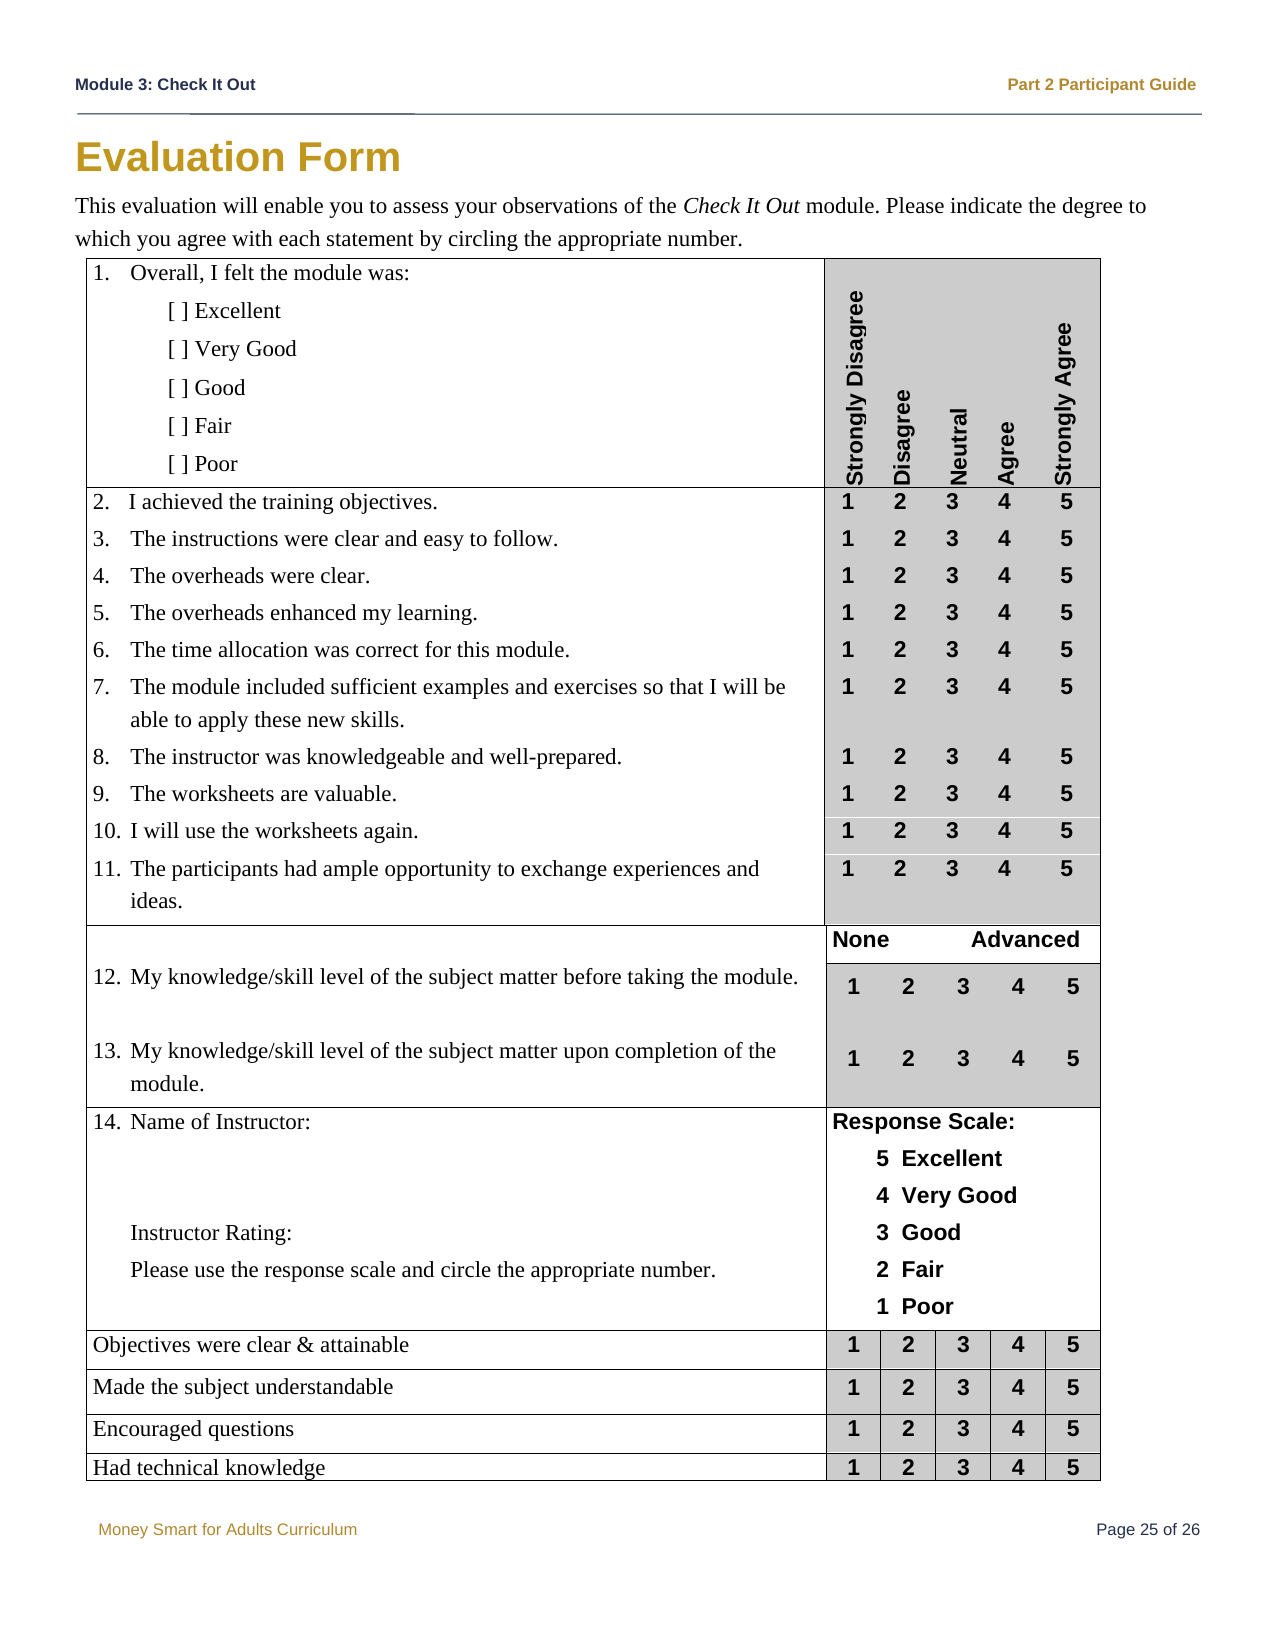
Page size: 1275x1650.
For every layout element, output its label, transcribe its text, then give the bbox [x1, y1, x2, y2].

table_cell 5 [1033, 780, 1100, 817]
table_cell 4 [991, 1454, 1045, 1480]
table_cell 2 [871, 855, 928, 924]
table_cell 3 [928, 818, 976, 854]
table_cell 2 [881, 964, 936, 1020]
table_cell 4 [976, 743, 1033, 780]
table_cell 1 [825, 780, 871, 817]
table_cell 5 [1045, 1020, 1100, 1107]
subtitle Evaluation Form [75, 132, 1200, 180]
table_cell 4 [991, 964, 1045, 1020]
table_cell 3 [928, 636, 976, 673]
table_cell 5 [1033, 636, 1100, 673]
table_cell 1 [825, 673, 871, 743]
table_cell 1 [825, 818, 871, 854]
table_cell 5 [1033, 855, 1100, 924]
table_cell 3 [928, 780, 976, 817]
table_cell 1 [825, 488, 871, 525]
table_cell 1 [825, 855, 871, 924]
table_cell Name of Instructor: Instructor Rating: Please use the response scale and circle the appropriate number. [87, 1108, 826, 1330]
table_cell 5 [1033, 525, 1100, 562]
table_cell 5 [1045, 964, 1100, 1020]
table_cell 4 [976, 488, 1033, 525]
table_cell [ ] Excellent [87, 296, 824, 334]
table_cell 1 [825, 562, 871, 599]
table_header Agree [976, 259, 1033, 487]
table_cell The module included sufficient examples and exercises so that I will be able to apply these new skills. [87, 673, 824, 743]
table_cell 2 [871, 636, 928, 673]
table_cell 2 [881, 1370, 935, 1414]
table_cell 5 [1046, 1370, 1100, 1414]
table_cell 3 [928, 562, 976, 599]
table_cell [ ] Good [87, 373, 824, 411]
table_cell The overheads were clear. [87, 562, 824, 599]
table_cell 2 [881, 1020, 936, 1107]
table_cell 5 [1046, 1331, 1100, 1368]
table_cell 1 [827, 1331, 880, 1368]
table_cell 3 [928, 855, 976, 924]
table_cell 5 [1033, 818, 1100, 854]
table_cell Made the subject understandable [87, 1370, 826, 1414]
table_cell 2 [881, 1454, 935, 1480]
table_cell 4 [976, 780, 1033, 817]
table_cell 1 [827, 1415, 880, 1452]
table_cell 5 [1033, 743, 1100, 780]
table_cell 4 [976, 818, 1033, 854]
table_cell 5 [1033, 599, 1100, 636]
table_cell 2 [881, 1415, 935, 1452]
table_header Disagree [871, 259, 928, 487]
table_cell 4 [991, 1415, 1045, 1452]
table_cell None Advanced [827, 926, 1100, 963]
table_cell 1 [825, 599, 871, 636]
table_cell 3 [936, 1454, 990, 1480]
table_cell [ ] Fair [87, 411, 824, 449]
table_cell 3 [928, 743, 976, 780]
table_cell 1 [825, 636, 871, 673]
table_cell The overheads enhanced my learning. [87, 599, 824, 636]
table_cell 2 [871, 780, 928, 817]
table_cell 3 [936, 1370, 990, 1414]
table_cell 3 [936, 1020, 991, 1107]
table_cell 4 [976, 636, 1033, 673]
table_cell 1 [825, 743, 871, 780]
table_cell 4 [976, 855, 1033, 924]
table_cell Response Scale: 5 Excellent 4 Very Good 3 Good 2 Fair 1 Poor [827, 1108, 1100, 1330]
table_cell 3 [936, 964, 991, 1020]
table_cell 3 [936, 1331, 990, 1368]
table_cell 3 [928, 525, 976, 562]
table_cell 4 [991, 1370, 1045, 1414]
table_cell The time allocation was correct for this module. [87, 636, 824, 673]
table_cell 1 [827, 1454, 880, 1480]
table_cell 3 [928, 488, 976, 525]
table_header Strongly Agree [1033, 259, 1100, 487]
table_cell The instructions were clear and easy to follow. [87, 525, 824, 562]
table_cell 2 [871, 673, 928, 743]
table_header Overall, I felt the module was: [87, 259, 824, 296]
table_cell The participants had ample opportunity to exchange experiences and ideas. [87, 855, 824, 924]
table_cell 4 [976, 673, 1033, 743]
table_cell 2 [881, 1331, 935, 1368]
table_cell 1 [825, 525, 871, 562]
table_cell 4 [976, 562, 1033, 599]
table_cell 2 [871, 562, 928, 599]
table_cell 4 [991, 1331, 1045, 1368]
table_cell 1 [827, 964, 881, 1020]
text This evaluation will enable you to assess your observations of the Check It Out module. Please indicate the degree to which you agree with each statement by circling the appropriate number. [75, 192, 1200, 252]
table_cell The worksheets are valuable. [87, 780, 824, 817]
table_header Strongly Disagree [825, 259, 871, 487]
table_cell 4 [976, 525, 1033, 562]
table_cell Objectives were clear & attainable [87, 1331, 826, 1368]
table_cell 5 [1033, 673, 1100, 743]
table_cell 2 [871, 818, 928, 854]
table_cell 5 [1033, 562, 1100, 599]
table_cell 5 [1046, 1454, 1100, 1480]
table_cell 5 [1046, 1415, 1100, 1452]
table_cell 2 [871, 743, 928, 780]
table_cell 4 [991, 1020, 1045, 1107]
table_cell 1 [827, 1370, 880, 1414]
table_cell The instructor was knowledgeable and well-prepared. [87, 743, 824, 780]
table_header Neutral [928, 259, 976, 487]
table_cell 2 [871, 525, 928, 562]
table_cell 3 [928, 599, 976, 636]
table_cell [ ] Very Good [87, 334, 824, 372]
table_cell My knowledge/skill level of the subject matter before taking the module. My knowledge/skill level of the subject matter upon completion of the module. [87, 926, 826, 1107]
table_cell 1 [827, 1020, 881, 1107]
table_cell I will use the worksheets again. [87, 818, 824, 854]
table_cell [87, 1454, 826, 1480]
table_cell 3 [928, 673, 976, 743]
table_cell Encouraged questions [87, 1415, 826, 1452]
table_cell 2 [871, 599, 928, 636]
table_cell [ ] Poor [87, 449, 824, 487]
table_cell 5 [1033, 488, 1100, 525]
table_cell 4 [976, 599, 1033, 636]
table_cell 3 [936, 1415, 990, 1452]
table_cell I achieved the training objectives. [87, 488, 824, 525]
table_cell 2 [871, 488, 928, 525]
